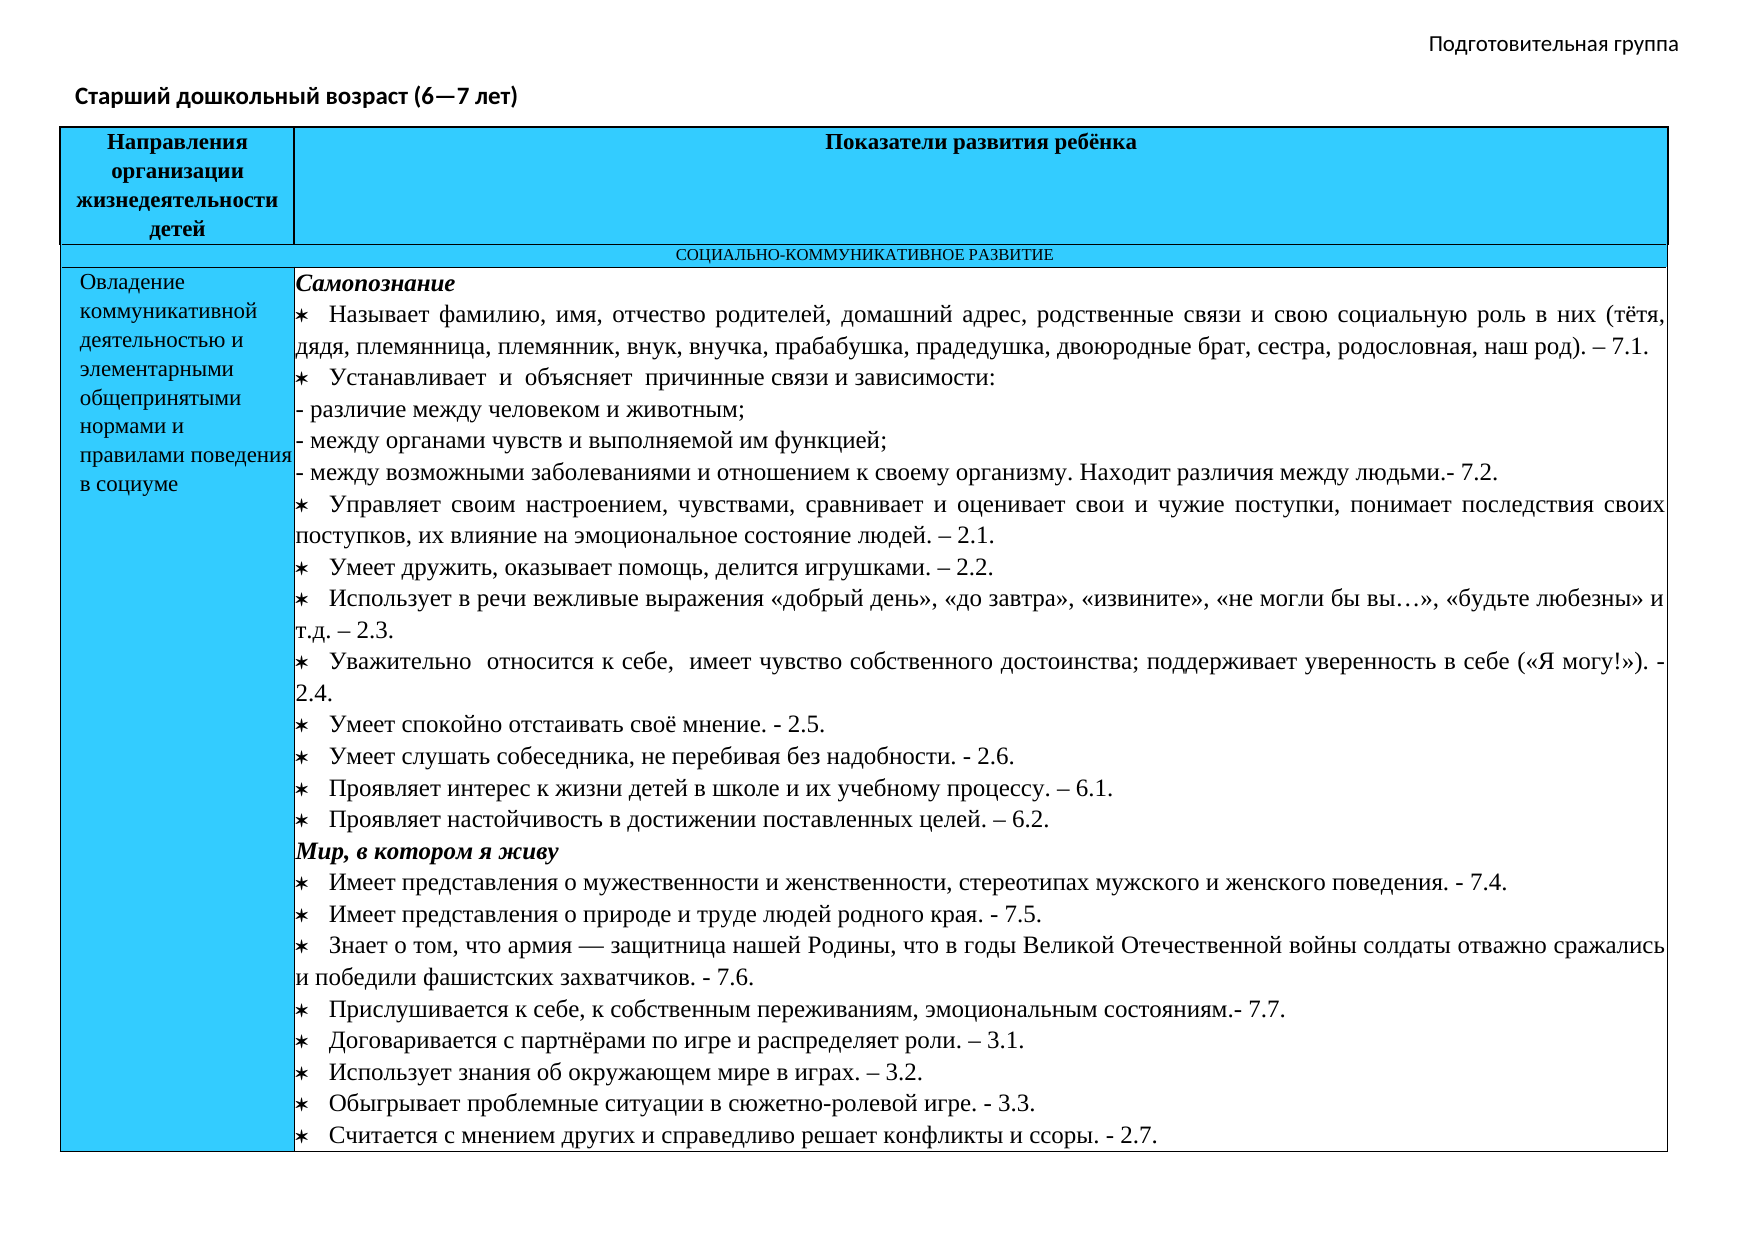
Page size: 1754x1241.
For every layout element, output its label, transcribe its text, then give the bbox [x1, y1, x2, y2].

text Старший дошкольный возраст (6—7 лет) [75, 86, 1683, 109]
table_header Направления организации жизнедеятельности детей [61, 128, 293, 244]
table_header Показатели развития ребёнка [295, 128, 1667, 244]
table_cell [295, 267, 1667, 1151]
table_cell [61, 268, 294, 1151]
table_cell СОЦИАЛЬНО-КОММУНИКАТИВНОЕ РАЗВИТИЕ [61, 244, 1667, 267]
